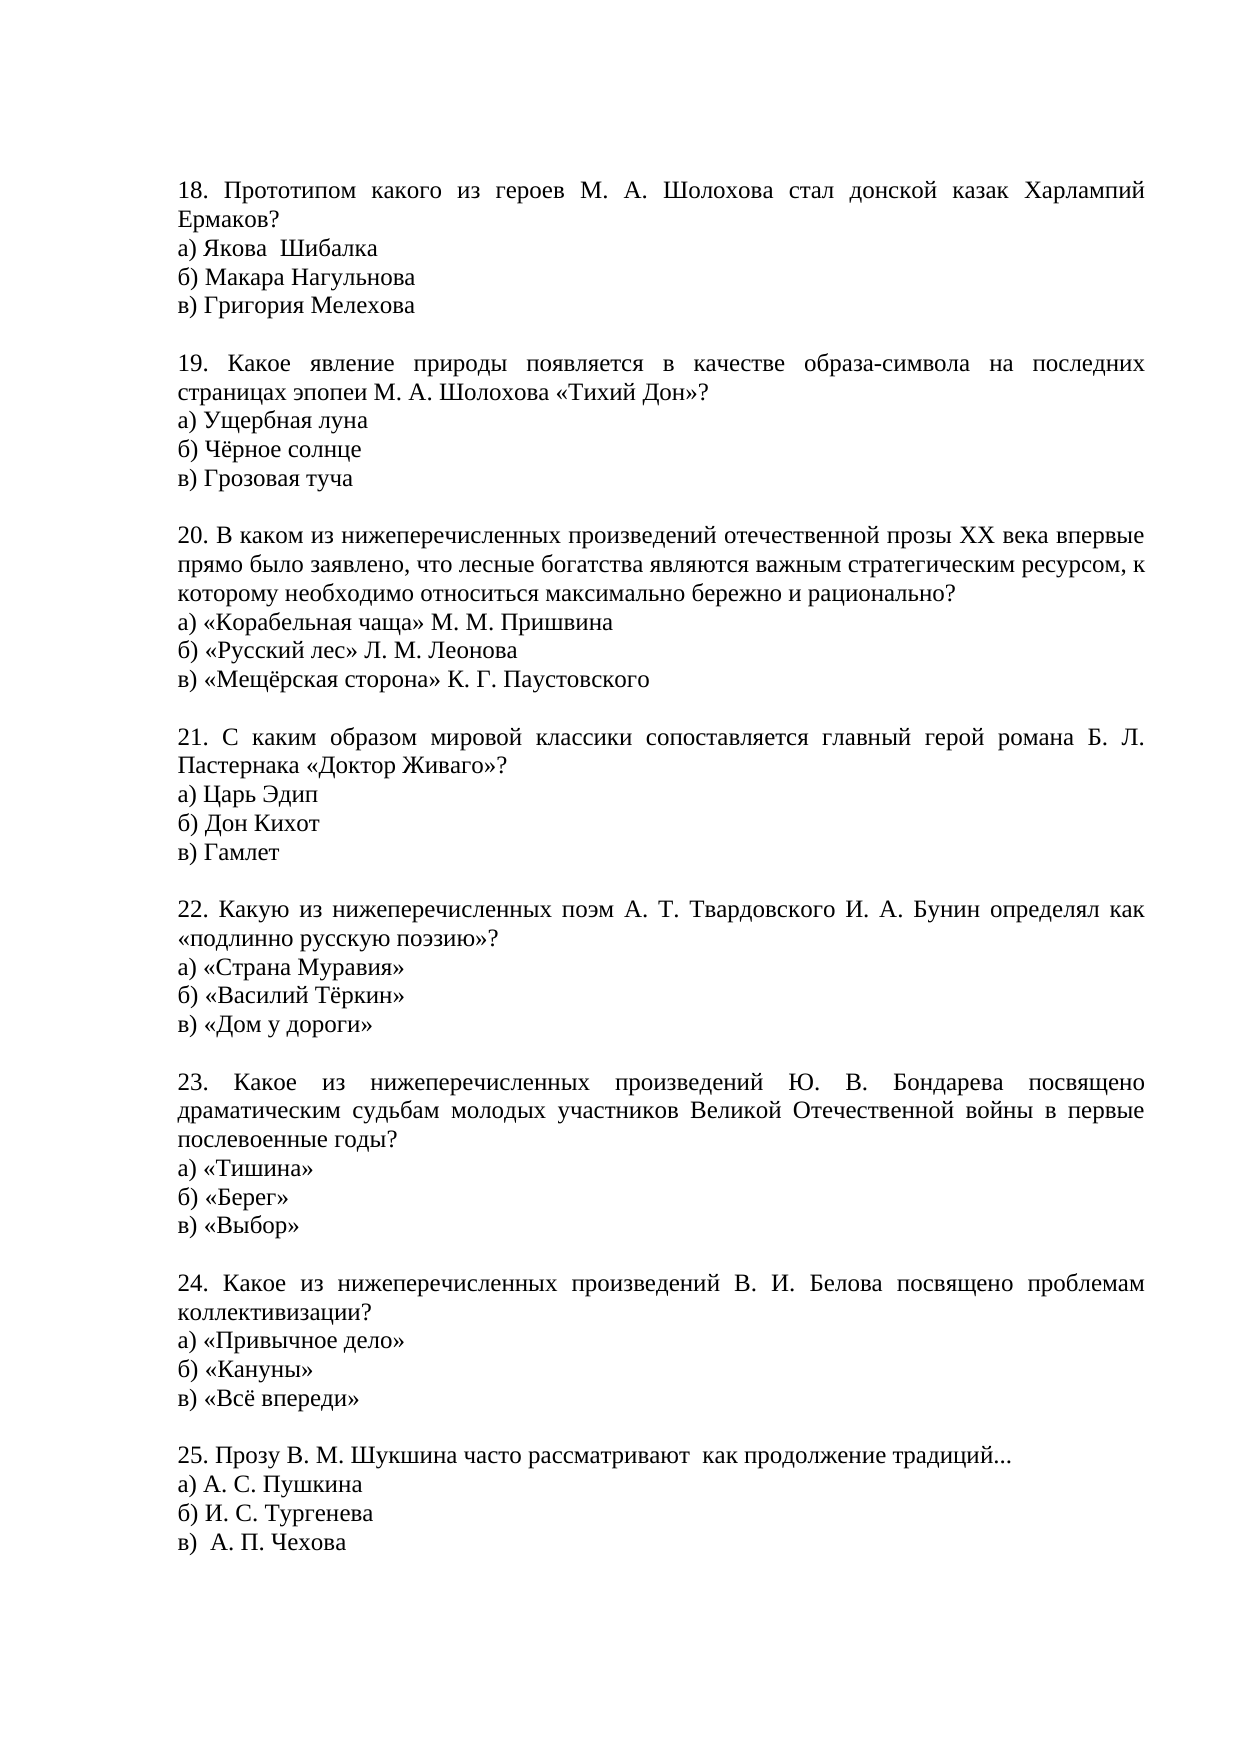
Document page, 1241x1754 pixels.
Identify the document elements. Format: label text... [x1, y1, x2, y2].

text 20. В каком из нижеперечисленных произведений отечественной прозы ХХ века впервые прямо было заявлено, что лесные богатства являются важным стратегическим ресурсом, к которому необходимо относиться максимально бережно и рационально? [177, 521, 1146, 607]
text а) Ущербная луна [177, 406, 1146, 434]
text в) Грозовая туча [177, 463, 1146, 492]
text а) «Корабельная чаща» М. М. Пришвина [177, 607, 1146, 636]
text б) Дон Кихот [177, 808, 1146, 837]
text а) «Тишина» [177, 1153, 1146, 1182]
text а) А. С. Пушкина [177, 1469, 1146, 1498]
text в) «Всё впереди» [177, 1383, 1146, 1412]
text а) Якова Шибалка [177, 233, 1146, 262]
text б) «Кануны» [177, 1354, 1146, 1383]
text 18. Прототипом какого из героев М. А. Шолохова стал донской казак Харлампий Ермаков? [177, 176, 1146, 233]
text 23. Какое из нижеперечисленных произведений Ю. В. Бондарева посвящено драматическим судьбам молодых участников Великой Отечественной войны в первые послевоенные годы? [177, 1067, 1146, 1153]
text 22. Какую из нижеперечисленных поэм А. Т. Твардовского И. А. Бунин определял как «подлинно русскую поэзию»? [177, 894, 1146, 952]
text в) А. П. Чехова [177, 1527, 1146, 1556]
text б) «Берег» [177, 1182, 1146, 1211]
text а) Царь Эдип [177, 779, 1146, 808]
text 25. Прозу В. М. Шукшина часто рассматривают как продолжение традиций... [177, 1441, 1146, 1469]
text 24. Какое из нижеперечисленных произведений В. И. Белова посвящено проблемам коллективизации? [177, 1268, 1146, 1326]
text в) Григория Мелехова [177, 291, 1146, 319]
text 19. Какое явление природы появляется в качестве образа-символа на последних страницах эпопеи М. А. Шолохова «Тихий Дон»? [177, 348, 1146, 406]
text б) Макара Нагульнова [177, 262, 1146, 291]
text в) «Мещёрская сторона» К. Г. Паустовского [177, 664, 1146, 693]
text а) «Страна Муравия» [177, 952, 1146, 981]
text в) Гамлет [177, 837, 1146, 866]
text в) «Дом у дороги» [177, 1009, 1146, 1038]
text 21. С каким образом мировой классики сопоставляется главный герой романа Б. Л. Пастернака «Доктор Живаго»? [177, 722, 1146, 779]
text в) «Выбор» [177, 1211, 1146, 1239]
text б) «Василий Тёркин» [177, 981, 1146, 1009]
text б) Чёрное солнце [177, 434, 1146, 463]
text б) И. С. Тургенева [177, 1498, 1146, 1527]
text а) «Привычное дело» [177, 1326, 1146, 1354]
text б) «Русский лес» Л. М. Леонова [177, 636, 1146, 664]
